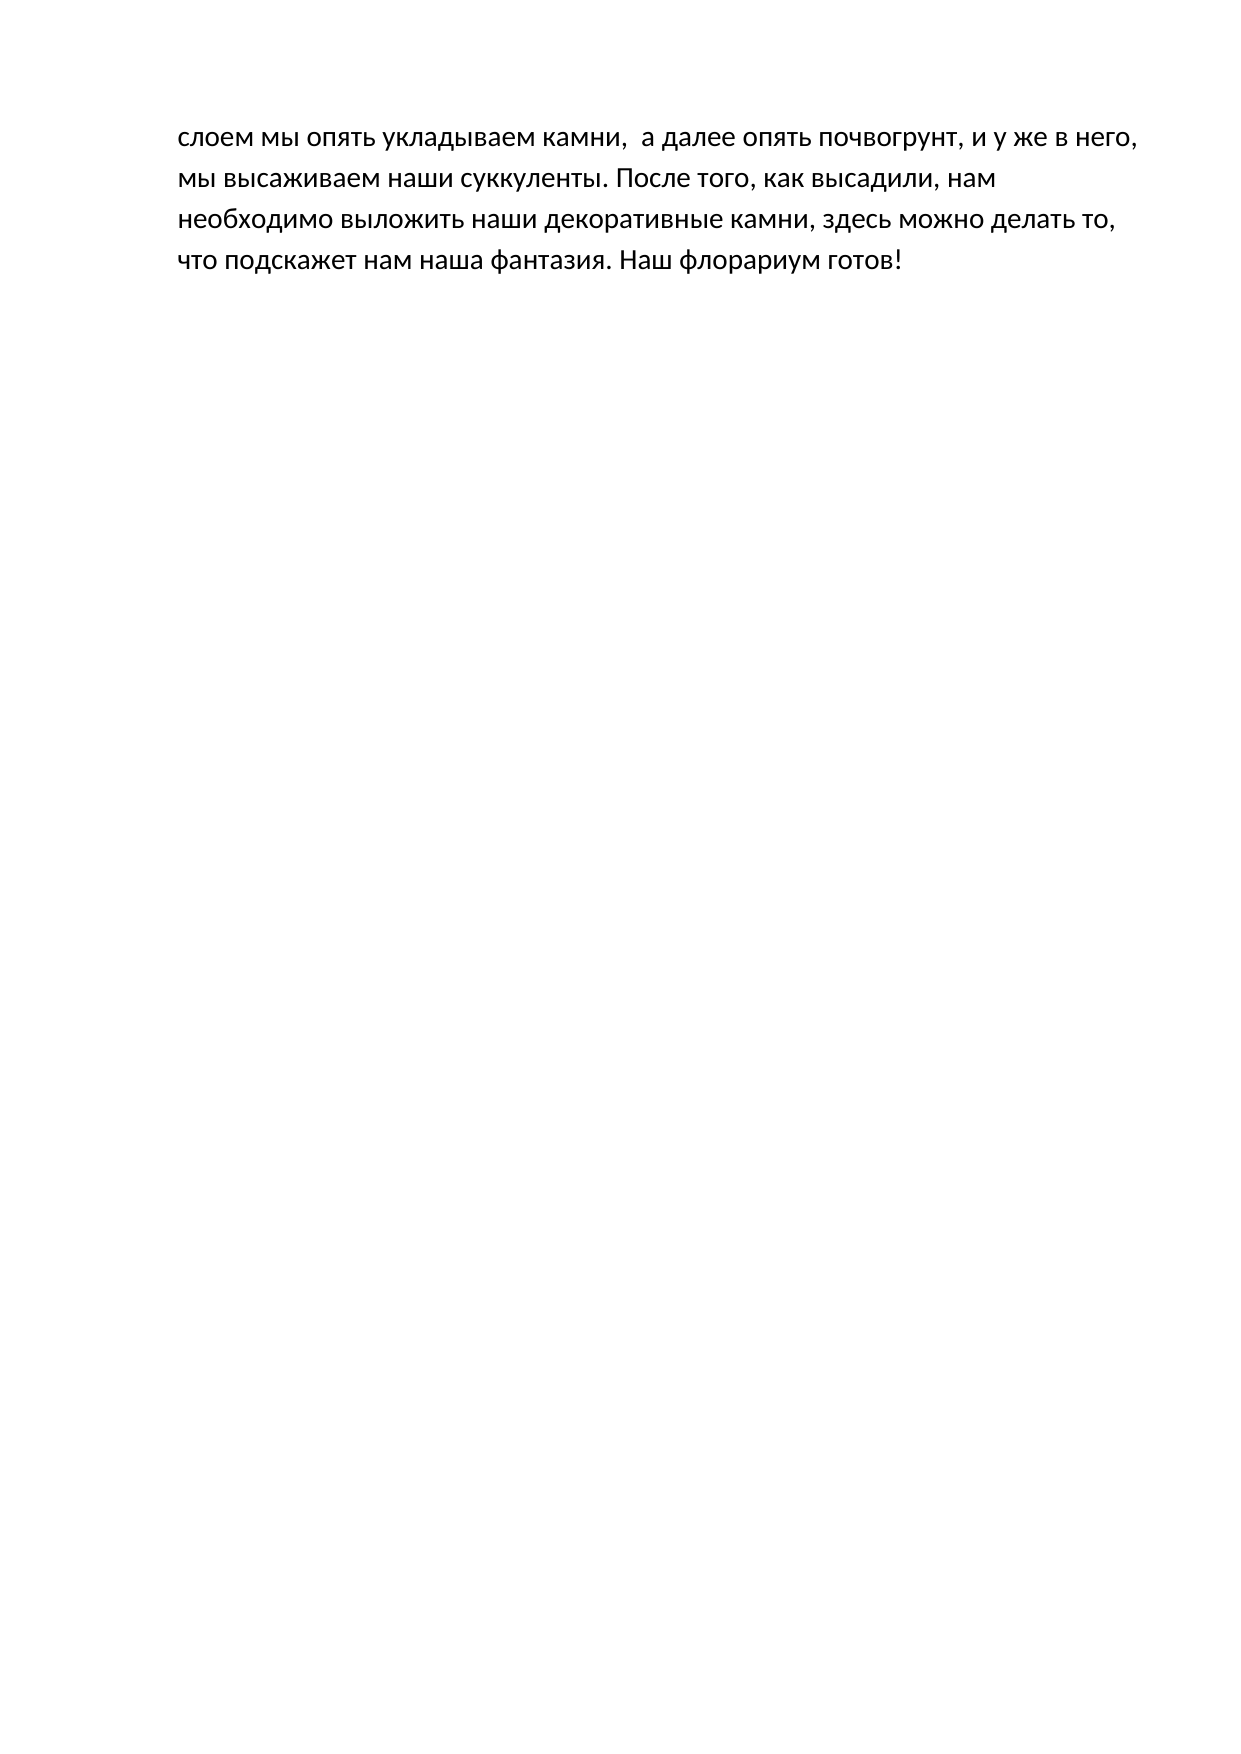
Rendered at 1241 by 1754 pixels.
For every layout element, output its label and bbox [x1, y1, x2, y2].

text [177, 118, 1152, 277]
